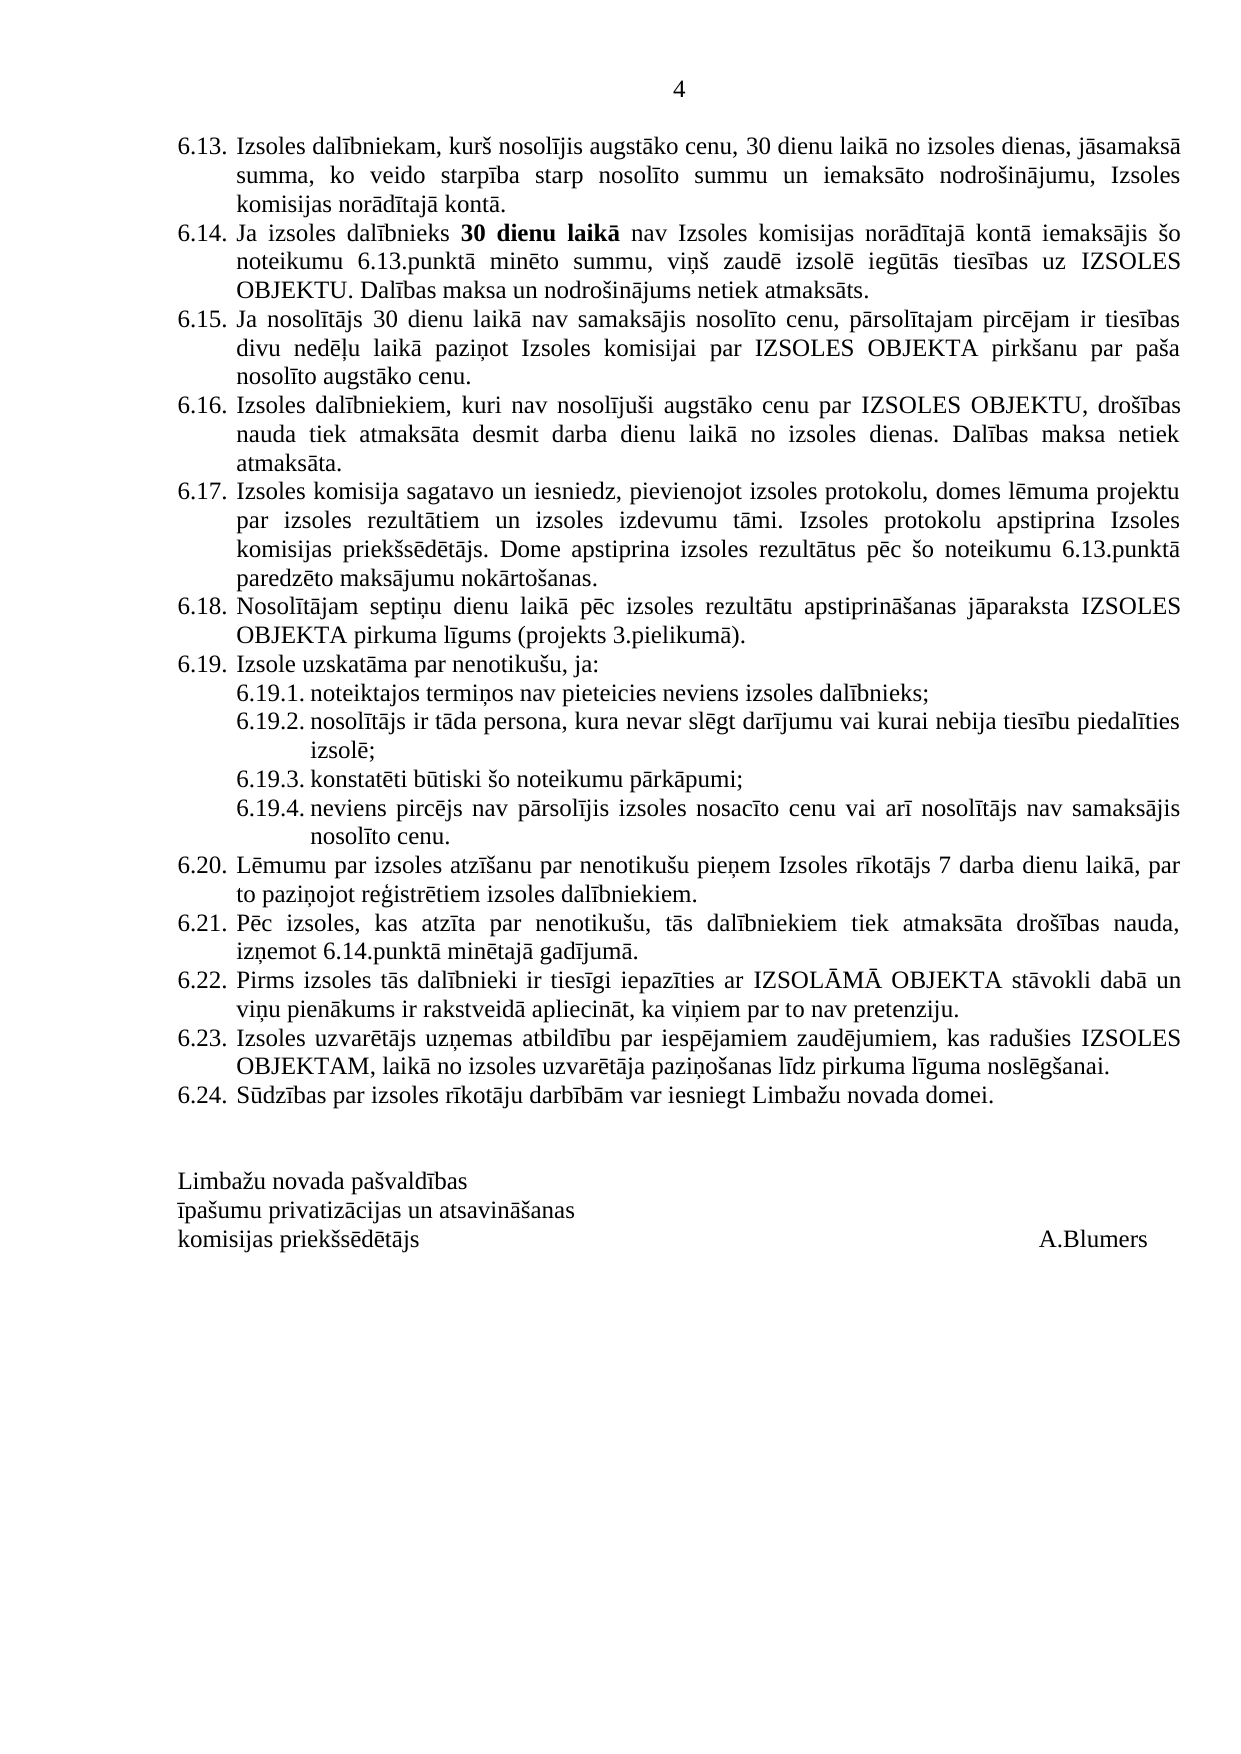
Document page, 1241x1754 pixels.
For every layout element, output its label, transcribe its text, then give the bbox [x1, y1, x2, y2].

list Ja izsoles dalībnieks 30 dienu laikā nav Izsoles komisijas norādītajā kontā iemaksājis šo noteikumu 6.13.punktā minēto summu, viņš zaudē izsolē iegūtās tiesības uz IZSOLES objektu. Dalības maksa un nodrošinājums netiek atmaksāts. [177, 218, 1181, 304]
list Sūdzības par izsoles rīkotāju darbībām var iesniegt Limbažu novada domei. [177, 1080, 1181, 1109]
text īpašumu privatizācijas un atsavināšanas [177, 1195, 1181, 1224]
list Izsoles dalībniekam, kurš nosolījis augstāko cenu, 30 dienu laikā no izsoles dienas, jāsamaksā summa, ko veido starpība starp nosolīto summu un iemaksāto nodrošinājumu, Izsoles komisijas norādītajā kontā. [177, 131, 1181, 218]
list Pēc izsoles, kas atzīta par nenotikušu, tās dalībniekiem tiek atmaksāta drošības nauda, izņemot 6.14.punktā minētajā gadījumā. [177, 908, 1181, 965]
list Izsoles dalībniekiem, kuri nav nosolījuši augstāko cenu par izsoles objektu, drošības nauda tiek atmaksāta desmit darba dienu laikā no izsoles dienas. Dalības maksa netiek atmaksāta. [177, 390, 1181, 476]
text komisijas priekšsēdētājs A.Blumers [177, 1224, 1181, 1253]
text Limbažu novada pašvaldības [177, 1166, 1181, 1195]
list Izsoles komisija sagatavo un iesniedz, pievienojot izsoles protokolu, domes lēmuma projektu par izsoles rezultātiem un izsoles izdevumu tāmi. Izsoles protokolu apstiprina Izsoles komisijas priekšsēdētājs. Dome apstiprina izsoles rezultātus pēc šo noteikumu 6.13.punktā paredzēto maksājumu nokārtošanas. [177, 476, 1181, 591]
list Pirms izsoles tās dalībnieki ir tiesīgi iepazīties ar izsolāmā objekta stāvokli dabā un viņu pienākums ir rakstveidā apliecināt, ka viņiem par to nav pretenziju. [177, 965, 1181, 1023]
list nosolītājs ir tāda persona, kura nevar slēgt darījumu vai kurai nebija tiesību piedalīties izsolē; [236, 706, 1181, 764]
list Lēmumu par izsoles atzīšanu par nenotikušu pieņem Izsoles rīkotājs 7 darba dienu laikā, par to paziņojot reģistrētiem izsoles dalībniekiem. [177, 850, 1181, 908]
list Nosolītājam septiņu dienu laikā pēc izsoles rezultātu apstiprināšanas jāparaksta izsolES objekta pirkuma līgums (projekts 3.pielikumā). [177, 591, 1181, 649]
list konstatēti būtiski šo noteikumu pārkāpumi; [236, 764, 1181, 793]
list Izsole uzskatāma par nenotikušu, ja: [177, 649, 1181, 678]
list noteiktajos termiņos nav pieteicies neviens izsoles dalībnieks; [236, 678, 1181, 706]
list neviens pircējs nav pārsolījis izsoles nosacīto cenu vai arī nosolītājs nav samaksājis nosolīto cenu. [236, 793, 1181, 850]
list Ja nosolītājs 30 dienu laikā nav samaksājis nosolīto cenu, pārsolītajam pircējam ir tiesības divu nedēļu laikā paziņot Izsoles komisijai par IZSOLES OBJEKTA pirkšanu par paša nosolīto augstāko cenu. [177, 304, 1181, 390]
list Izsoles uzvarētājs uzņemas atbildību par iespējamiem zaudējumiem, kas radušies izsolES objektam, laikā no izsoles uzvarētāja paziņošanas līdz pirkuma līguma noslēgšanai. [177, 1023, 1181, 1080]
